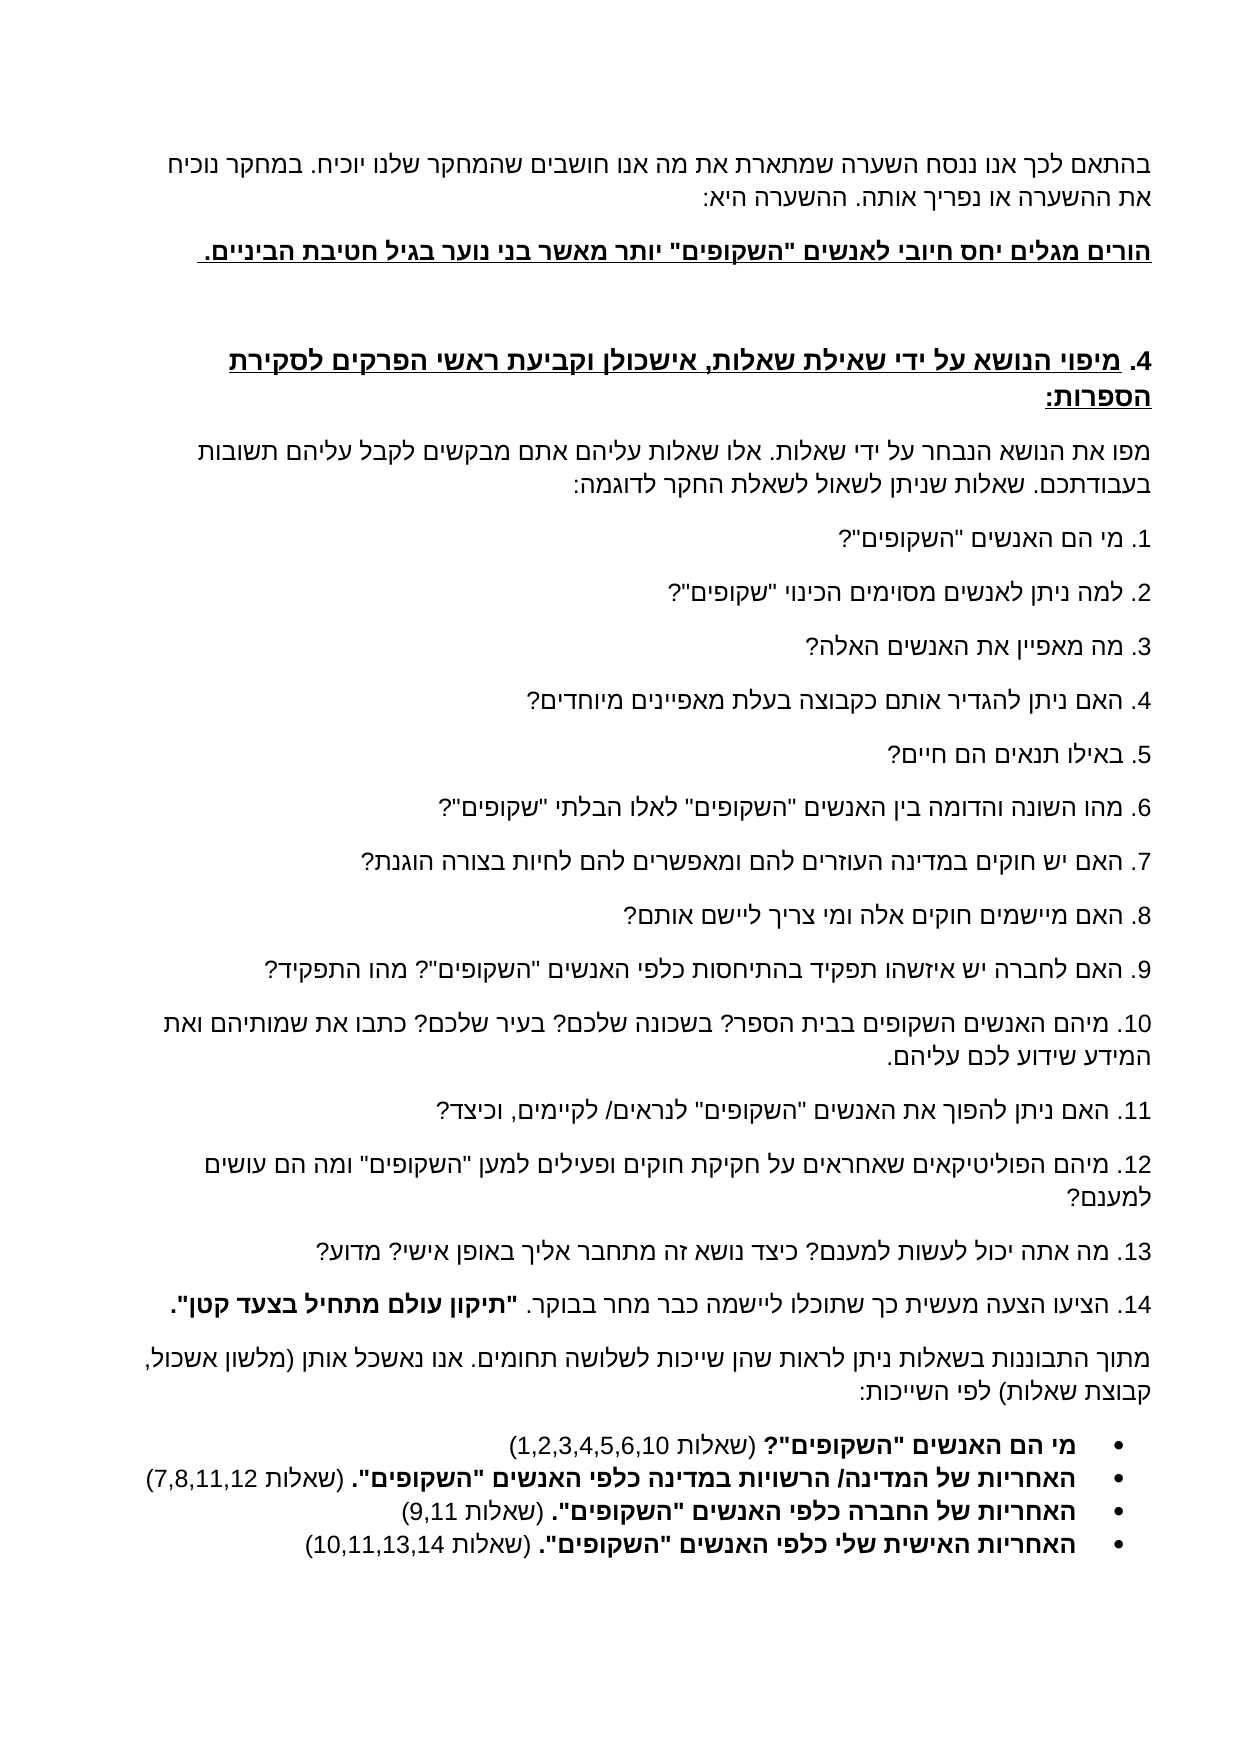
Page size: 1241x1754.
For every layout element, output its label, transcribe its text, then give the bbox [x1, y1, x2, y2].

text 11. האם ניתן להפוך את האנשים "השקופים" לנראים/ לקיימים, וכיצד? [133, 1096, 1152, 1124]
text 6. מהו השונה והדומה בין האנשים "השקופים" לאלו הבלתי "שקופים"? [133, 793, 1152, 822]
text 8. האם מיישמים חוקים אלה ומי צריך ליישם אותם? [133, 901, 1152, 930]
list האחריות האישית שלי כלפי האנשים "השקופים". (שאלות 10,11,13,14) [133, 1530, 1114, 1559]
text 13. מה אתה יכול לעשות למענם? כיצד נושא זה מתחבר אליך באופן אישי? מדוע? [133, 1236, 1152, 1265]
text הורים מגלים יחס חיובי לאנשים "השקופים" יותר מאשר בני נוער בגיל חטיבת הביניים. [133, 237, 1152, 266]
list 4. מיפוי הנושא על ידי שאילת שאלות, אישכולן וקביעת ראשי הפרקים לסקירת הספרות: [133, 344, 1152, 412]
text מתוך התבוננות בשאלות ניתן לראות שהן שייכות לשלושה תחומים. אנו נאשכל אותן (מלשון אשכול, קבוצת שאלות) לפי השייכות: [133, 1344, 1152, 1406]
text 1. מי הם האנשים "השקופים"? [133, 524, 1152, 553]
text 2. למה ניתן לאנשים מסוימים הכינוי "שקופים"? [133, 578, 1152, 607]
text מפו את הנושא הנבחר על ידי שאלות. אלו שאלות עליהם אתם מבקשים לקבל עליהם תשובות בעבודתכם. שאלות שניתן לשאול לשאלת החקר לדוגמה: [133, 437, 1152, 499]
text 5. באילו תנאים הם חיים? [133, 739, 1152, 768]
text 4. האם ניתן להגדיר אותם כקבוצה בעלת מאפיינים מיוחדים? [133, 686, 1152, 714]
text 14. הציעו הצעה מעשית כך שתוכלו ליישמה כבר מחר בבוקר. "תיקון עולם מתחיל בצעד קטן". [133, 1290, 1152, 1319]
text 7. האם יש חוקים במדינה העוזרים להם ומאפשרים להם לחיות בצורה הוגנת? [133, 847, 1152, 876]
list מי הם האנשים "השקופים"? (שאלות 1,2,3,4,5,6,10) [133, 1431, 1114, 1460]
list האחריות של המדינה/ הרשויות במדינה כלפי האנשים "השקופים". (שאלות 7,8,11,12) [133, 1464, 1114, 1493]
text 3. מה מאפיין את האנשים האלה? [133, 632, 1152, 661]
text 12. מיהם הפוליטיקאים שאחראים על חקיקת חוקים ופעילים למען "השקופים" ומה הם עושים למענם? [133, 1149, 1152, 1211]
list האחריות של החברה כלפי האנשים "השקופים". (שאלות 9,11) [133, 1497, 1114, 1526]
text בהתאם לכך אנו ננסח השערה שמתארת את מה אנו חושבים שהמחקר שלנו יוכיח. במחקר נוכיח את ההשערה או נפריך אותה. ההשערה היא: [133, 150, 1152, 212]
text 9. האם לחברה יש איזשהו תפקיד בהתיחסות כלפי האנשים "השקופים"? מהו התפקיד? [133, 955, 1152, 984]
text 10. מיהם האנשים השקופים בבית הספר? בשכונה שלכם? בעיר שלכם? כתבו את שמותיהם ואת המידע שידוע לכם עליהם. [133, 1009, 1152, 1071]
